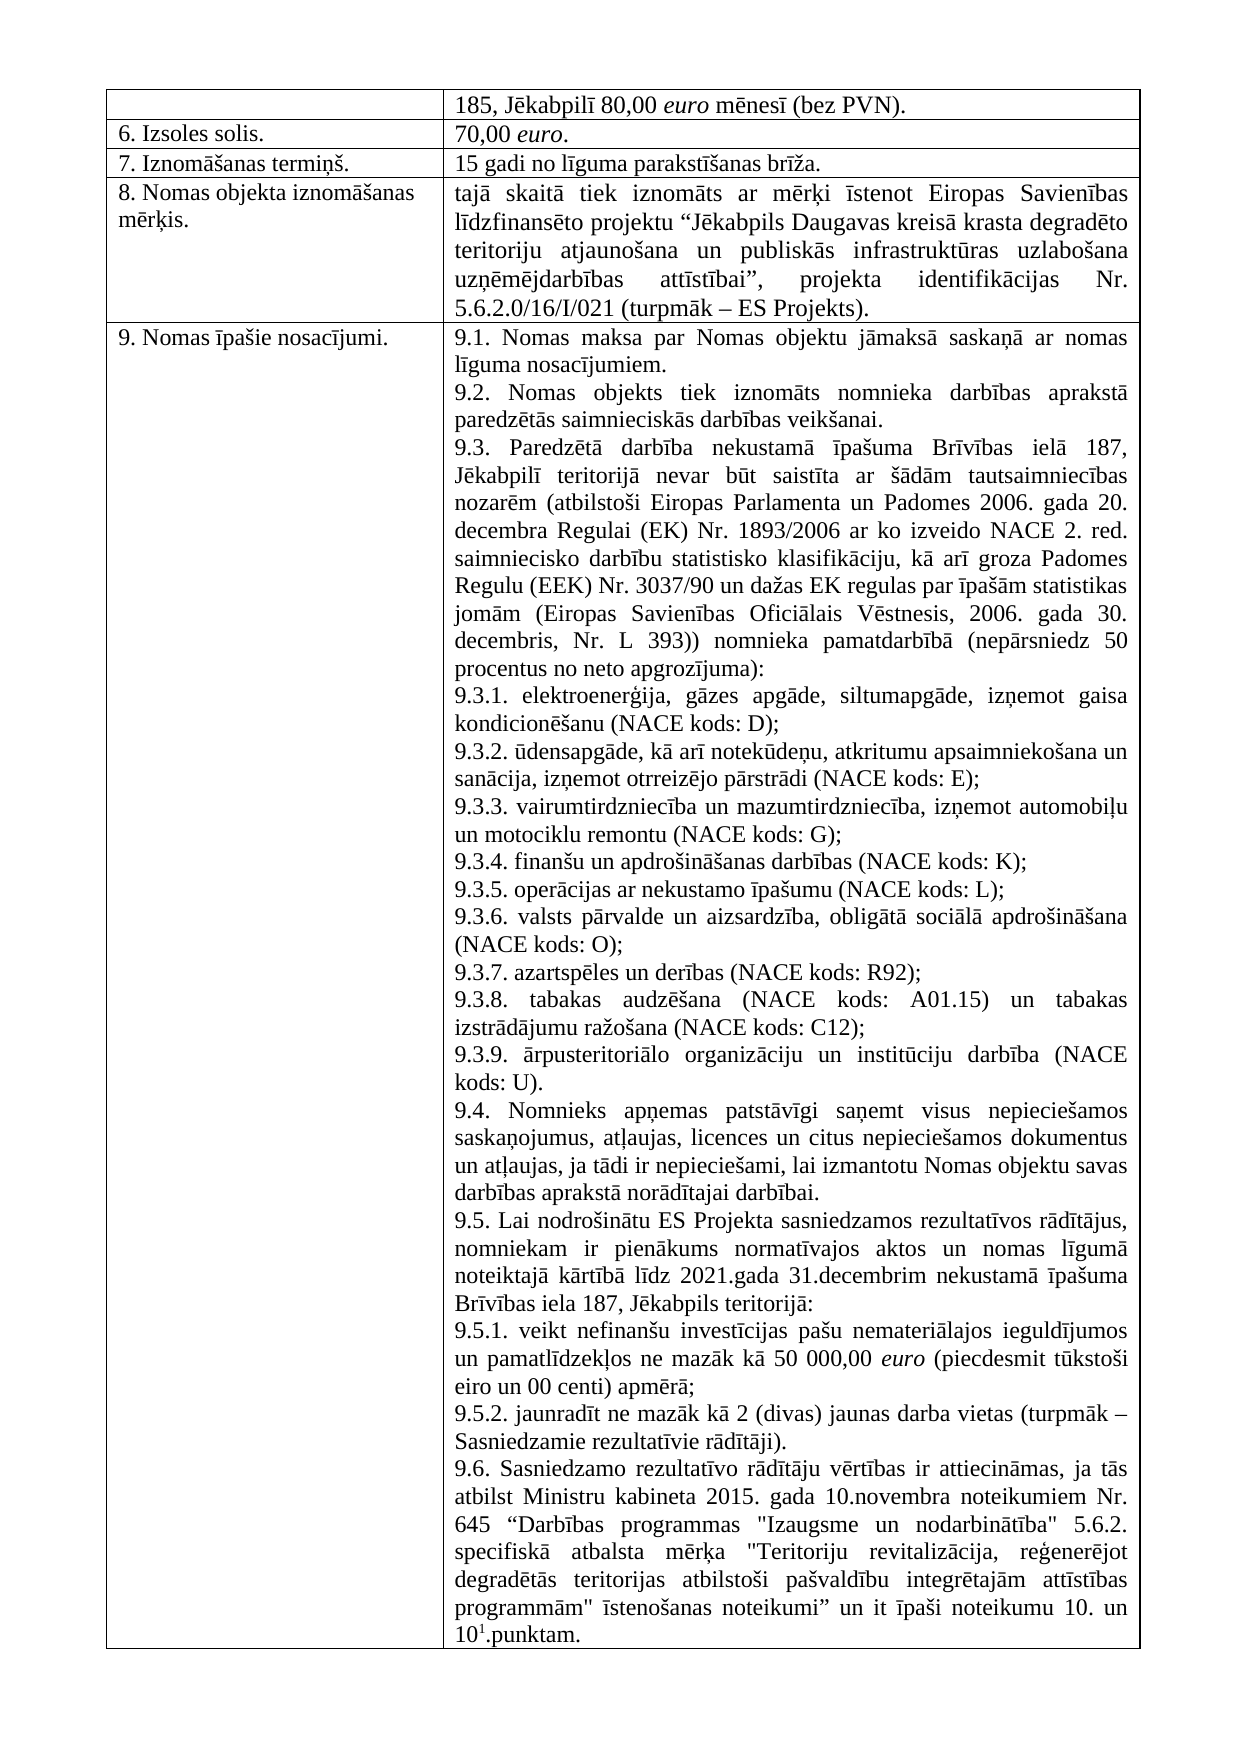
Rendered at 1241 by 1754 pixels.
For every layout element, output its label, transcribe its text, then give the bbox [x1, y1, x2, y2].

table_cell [444, 323, 1139, 1648]
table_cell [107, 323, 443, 1648]
table_cell 15 gadi no līguma parakstīšanas brīža. [444, 149, 1139, 177]
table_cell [107, 90, 443, 118]
table_cell 6. Izsoles solis. [107, 120, 443, 148]
table_cell 7. Iznomāšanas termiņš. [107, 149, 443, 177]
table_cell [444, 90, 1139, 118]
table_cell tajā skaitā tiek iznomāts ar mērķi īstenot Eiropas Savienības līdzfinansēto projektu “Jēkabpils Daugavas kreisā krasta degradēto teritoriju atjaunošana un publiskās infrastruktūras uzlabošana uzņēmējdarbības attīstībai”, projekta identifikācijas Nr. 5.6.2.0/16/I/021 (turpmāk – ES Projekts). [444, 178, 1139, 322]
table_cell 70,00 euro. [444, 120, 1139, 148]
table_cell 8. Nomas objekta iznomāšanas mērķis. [107, 178, 443, 322]
